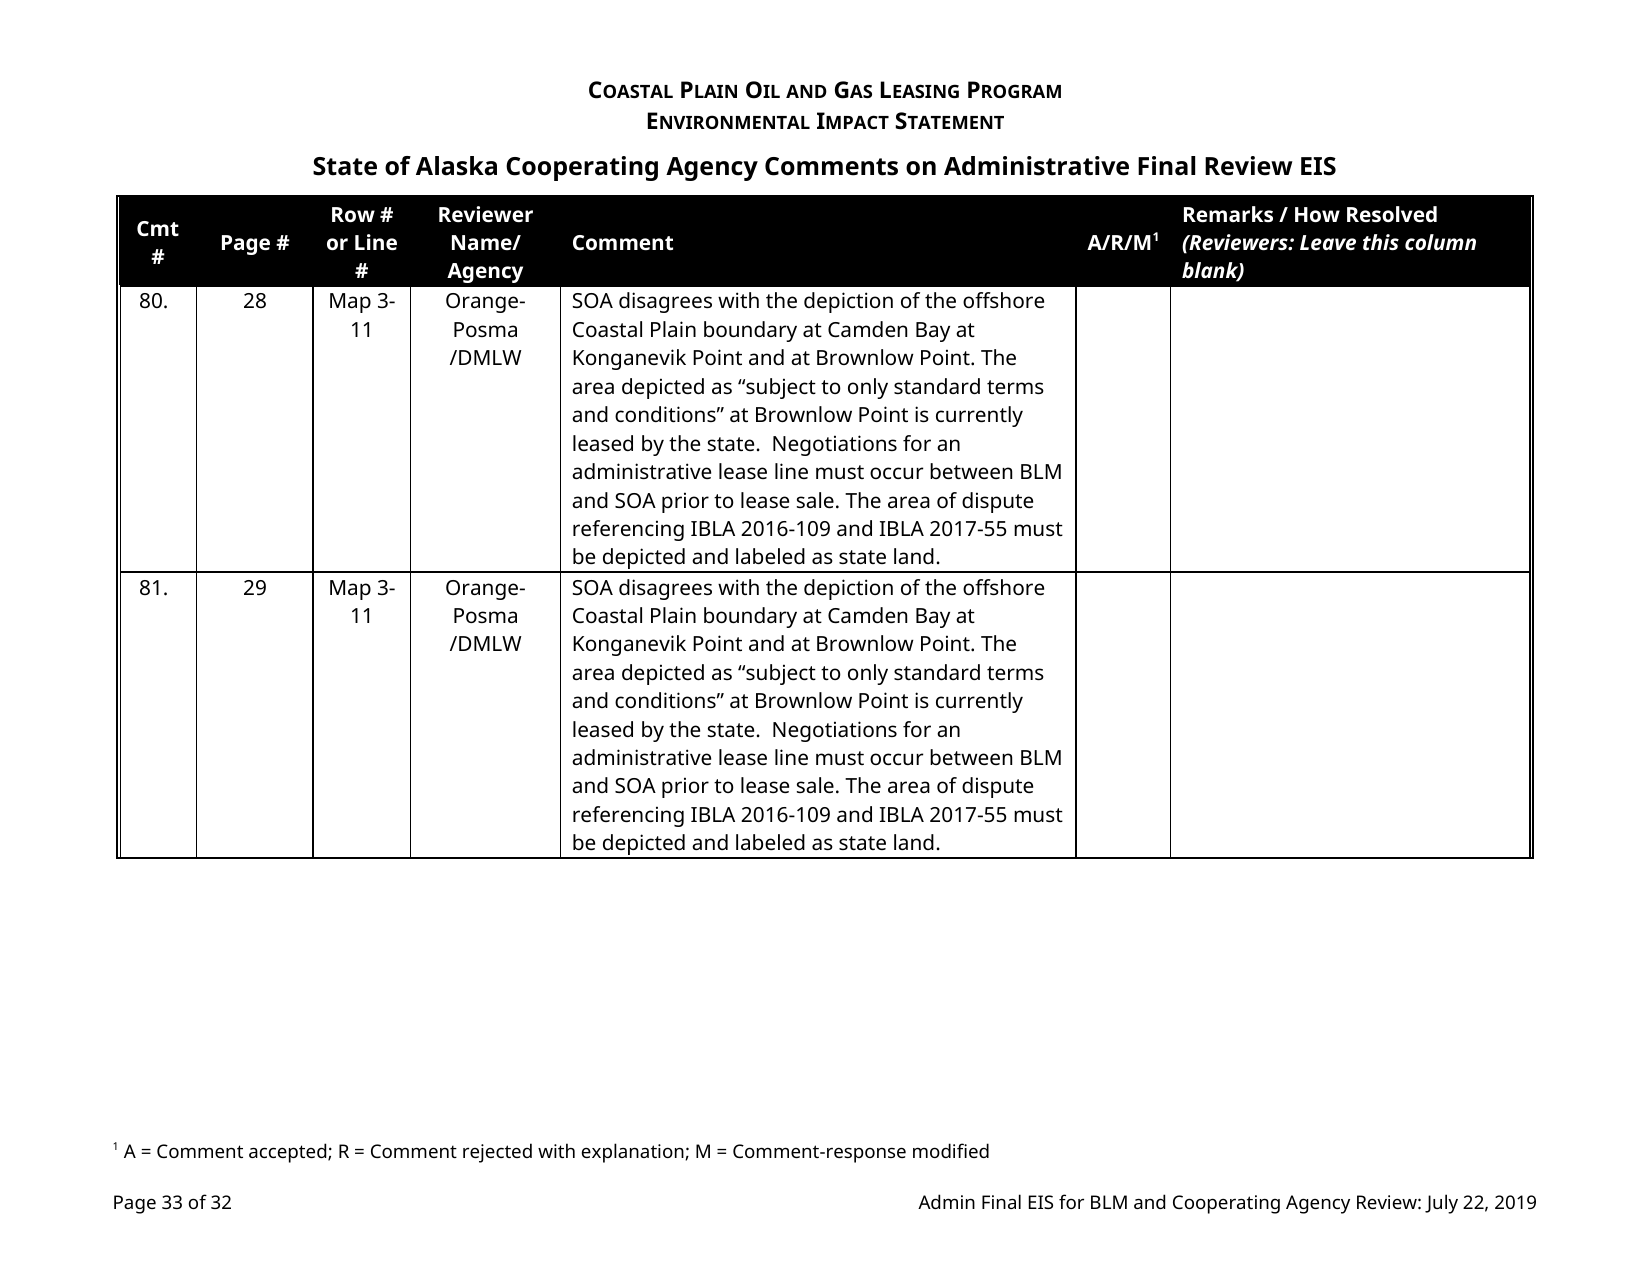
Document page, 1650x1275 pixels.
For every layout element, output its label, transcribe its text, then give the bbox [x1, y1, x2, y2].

table_cell SOA disagrees with the depiction of the offshore Coastal Plain boundary at Camden Bay at Konganevik Point and at Brownlow Point. The area depicted as “subject to only standard terms and conditions” at Brownlow Point is currently leased by the state. Negotiations for an administrative lease line must occur between BLM and SOA prior to lease sale. The area of dispute referencing IBLA 2016-109 and IBLA 2017-55 must be depicted and labeled as state land. [561, 573, 1075, 857]
table_cell [121, 287, 196, 571]
table_cell Map 3-11 [314, 573, 410, 857]
table_cell 29 [197, 573, 312, 857]
table_header Page # [197, 200, 312, 285]
table_header Row # or Line # [314, 200, 410, 285]
table_header Cmt # [121, 200, 196, 285]
table_cell 28 [197, 287, 312, 571]
table_cell Map 3-11 [314, 287, 410, 571]
table_header Comment [561, 200, 1075, 285]
table_header Reviewer Name/ Agency [411, 200, 560, 285]
table_cell [1077, 287, 1170, 571]
table_cell Orange-Posma /DMLW [411, 287, 560, 571]
table_cell [121, 573, 196, 857]
table_cell SOA disagrees with the depiction of the offshore Coastal Plain boundary at Camden Bay at Konganevik Point and at Brownlow Point. The area depicted as “subject to only standard terms and conditions” at Brownlow Point is currently leased by the state. Negotiations for an administrative lease line must occur between BLM and SOA prior to lease sale. The area of dispute referencing IBLA 2016-109 and IBLA 2017-55 must be depicted and labeled as state land. [561, 287, 1075, 571]
table_cell [1077, 573, 1170, 857]
table_cell Orange-Posma /DMLW [411, 573, 560, 857]
table_cell [1171, 573, 1529, 857]
table_header A/R/M1 [1077, 200, 1170, 285]
table_cell [1171, 287, 1529, 571]
table_header Remarks / How Resolved (Reviewers: Leave this column blank) [1171, 200, 1529, 285]
